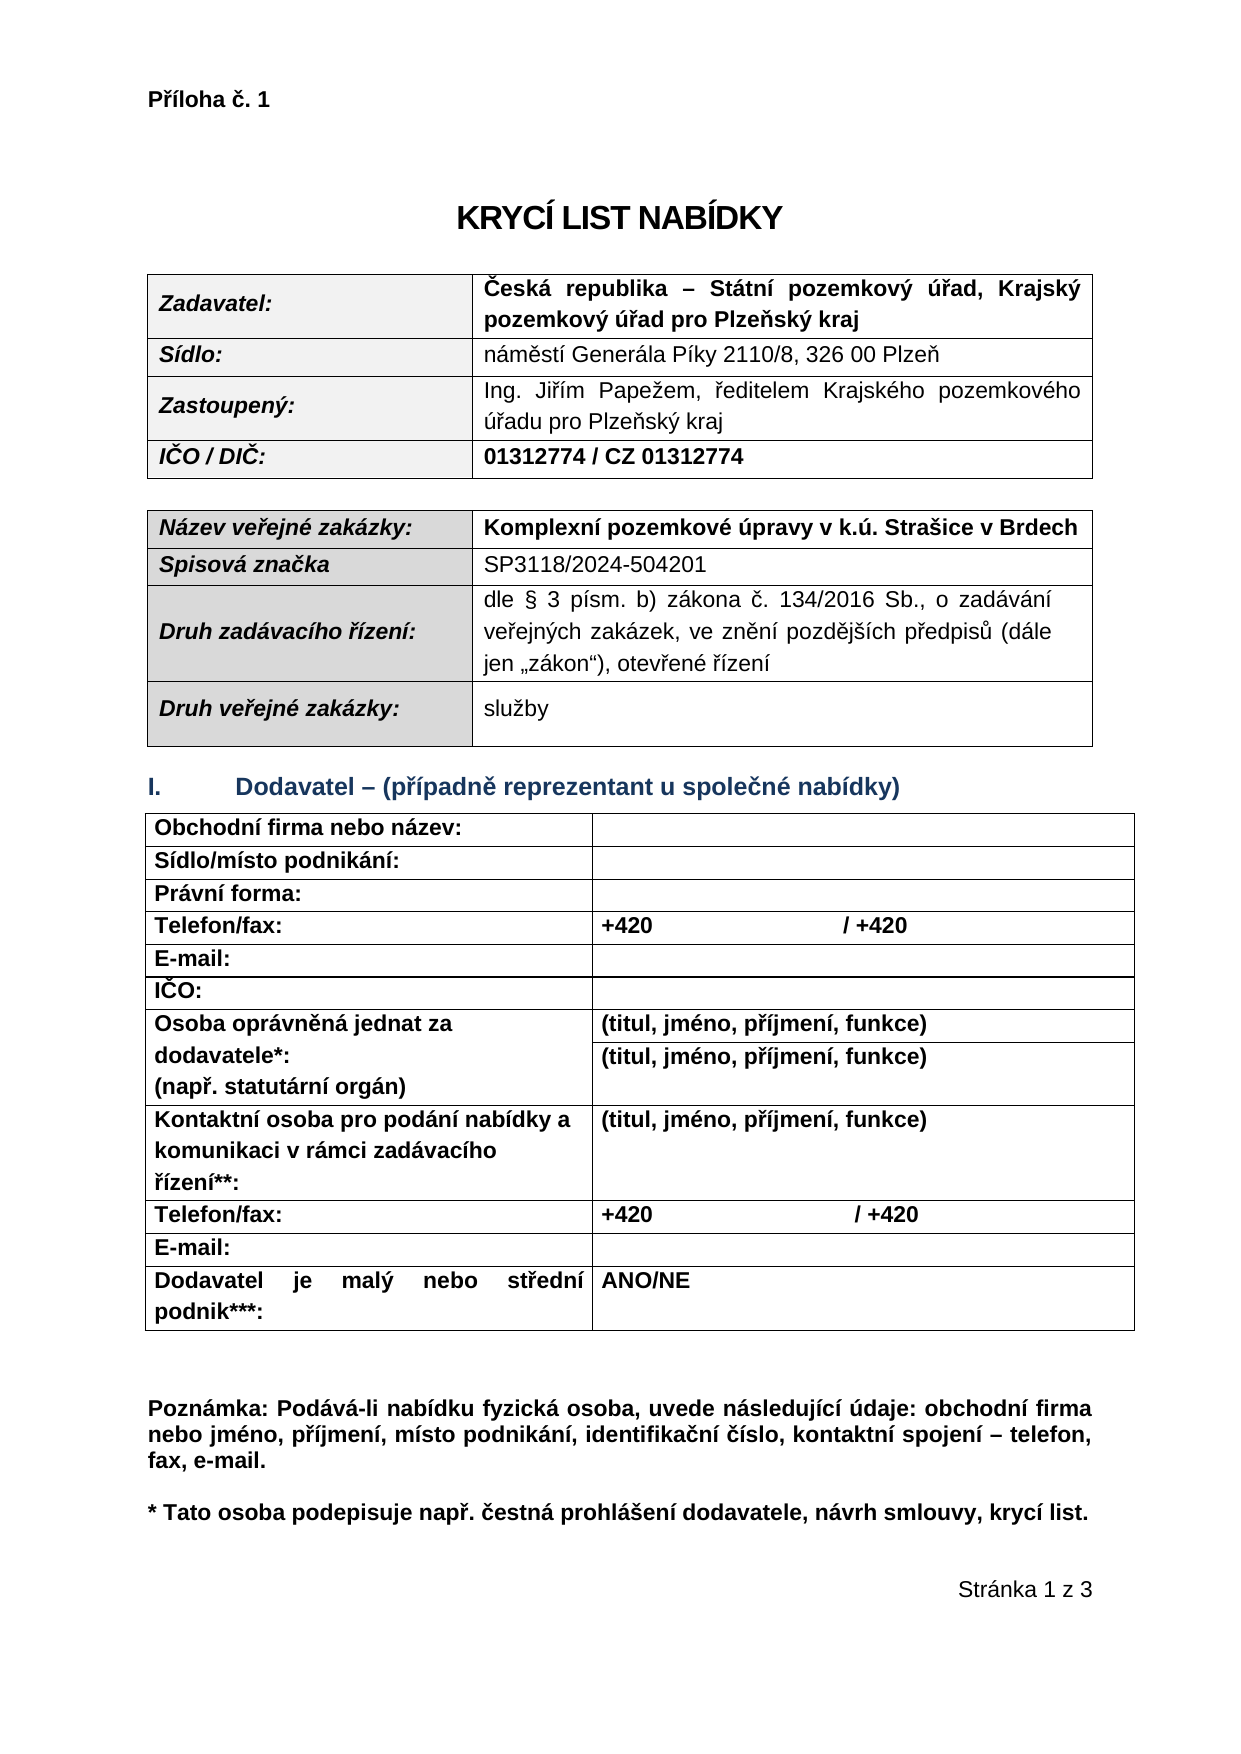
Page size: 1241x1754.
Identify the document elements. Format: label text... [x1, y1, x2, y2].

table_cell [593, 1234, 1134, 1266]
table_header [593, 814, 1134, 846]
table_cell Telefon/fax: [146, 1201, 592, 1233]
table_cell IČO: [146, 978, 592, 1009]
table_header Komplexní pozemkové úpravy v k.ú. Strašice v Brdech [473, 511, 1092, 548]
table_cell ANO/NE [593, 1267, 1134, 1330]
table_cell E-mail: [146, 1234, 592, 1266]
table_cell [593, 945, 1134, 976]
title Krycí list nabídky [148, 198, 1093, 236]
table_cell [593, 847, 1134, 878]
table_cell (titul, jméno, příjmení, funkce) [593, 1043, 1134, 1105]
table_header Česká republika – Státní pozemkový úřad, Krajský pozemkový úřad pro Plzeňský kraj [473, 275, 1092, 338]
table_cell (titul, jméno, příjmení, funkce) [593, 1106, 1134, 1200]
table_cell náměstí Generála Píky 2110/8, 326 00 Plzeň [473, 339, 1092, 376]
table_cell Sídlo: [148, 339, 472, 376]
table_cell 01312774 / CZ 01312774 [473, 441, 1092, 477]
table_cell Spisová značka [148, 549, 472, 585]
table_cell +420 / +420 [593, 912, 1134, 944]
text Poznámka: Podává-li nabídku fyzická osoba, uvede následující údaje: obchodní firma nebo jméno, příjmení, místo podnikání, identifikační číslo, kontaktní spojení – telefon, fax, e-mail. [148, 1395, 1093, 1474]
table_cell SP3118/2024-504201 [473, 549, 1092, 585]
table_cell Sídlo/místo podnikání: [146, 847, 592, 878]
table_cell Druh veřejné zakázky: [148, 682, 472, 746]
text * Tato osoba podepisuje např. čestná prohlášení dodavatele, návrh smlouvy, krycí list. [148, 1499, 1093, 1525]
table_header Zadavatel: [148, 275, 472, 338]
table_header Název veřejné zakázky: [148, 511, 472, 548]
table_cell E-mail: [146, 945, 592, 976]
table_cell služby [473, 682, 1092, 746]
table_cell Telefon/fax: [146, 912, 592, 944]
table_cell Dodavatel je malý nebo střední podnik***: [146, 1267, 592, 1330]
table_cell [593, 880, 1134, 911]
table_header Obchodní firma nebo název: [146, 814, 592, 846]
table_cell [593, 978, 1134, 1009]
table_cell +420 / +420 [593, 1201, 1134, 1233]
table_cell Osoba oprávněná jednat za dodavatele*: (např. statutární orgán) [146, 1010, 592, 1105]
table_cell dle § 3 písm. b) zákona č. 134/2016 Sb., o zadávání veřejných zakázek, ve znění pozdějších předpisů (dále jen „zákon“), otevřené řízení [473, 586, 1092, 681]
table_cell (titul, jméno, příjmení, funkce) [593, 1010, 1134, 1042]
table_cell Právní forma: [146, 880, 592, 911]
table_cell IČO / DIČ: [148, 441, 472, 477]
table_cell Zastoupený: [148, 377, 472, 440]
table_cell Druh zadávacího řízení: [148, 586, 472, 681]
table_cell Ing. Jiřím Papežem, ředitelem Krajského pozemkového úřadu pro Plzeňský kraj [473, 377, 1092, 440]
table_cell Kontaktní osoba pro podání nabídky a komunikaci v rámci zadávacího řízení**: [146, 1106, 592, 1200]
subtitle Dodavatel – (případně reprezentant u společné nabídky) [148, 772, 1093, 801]
